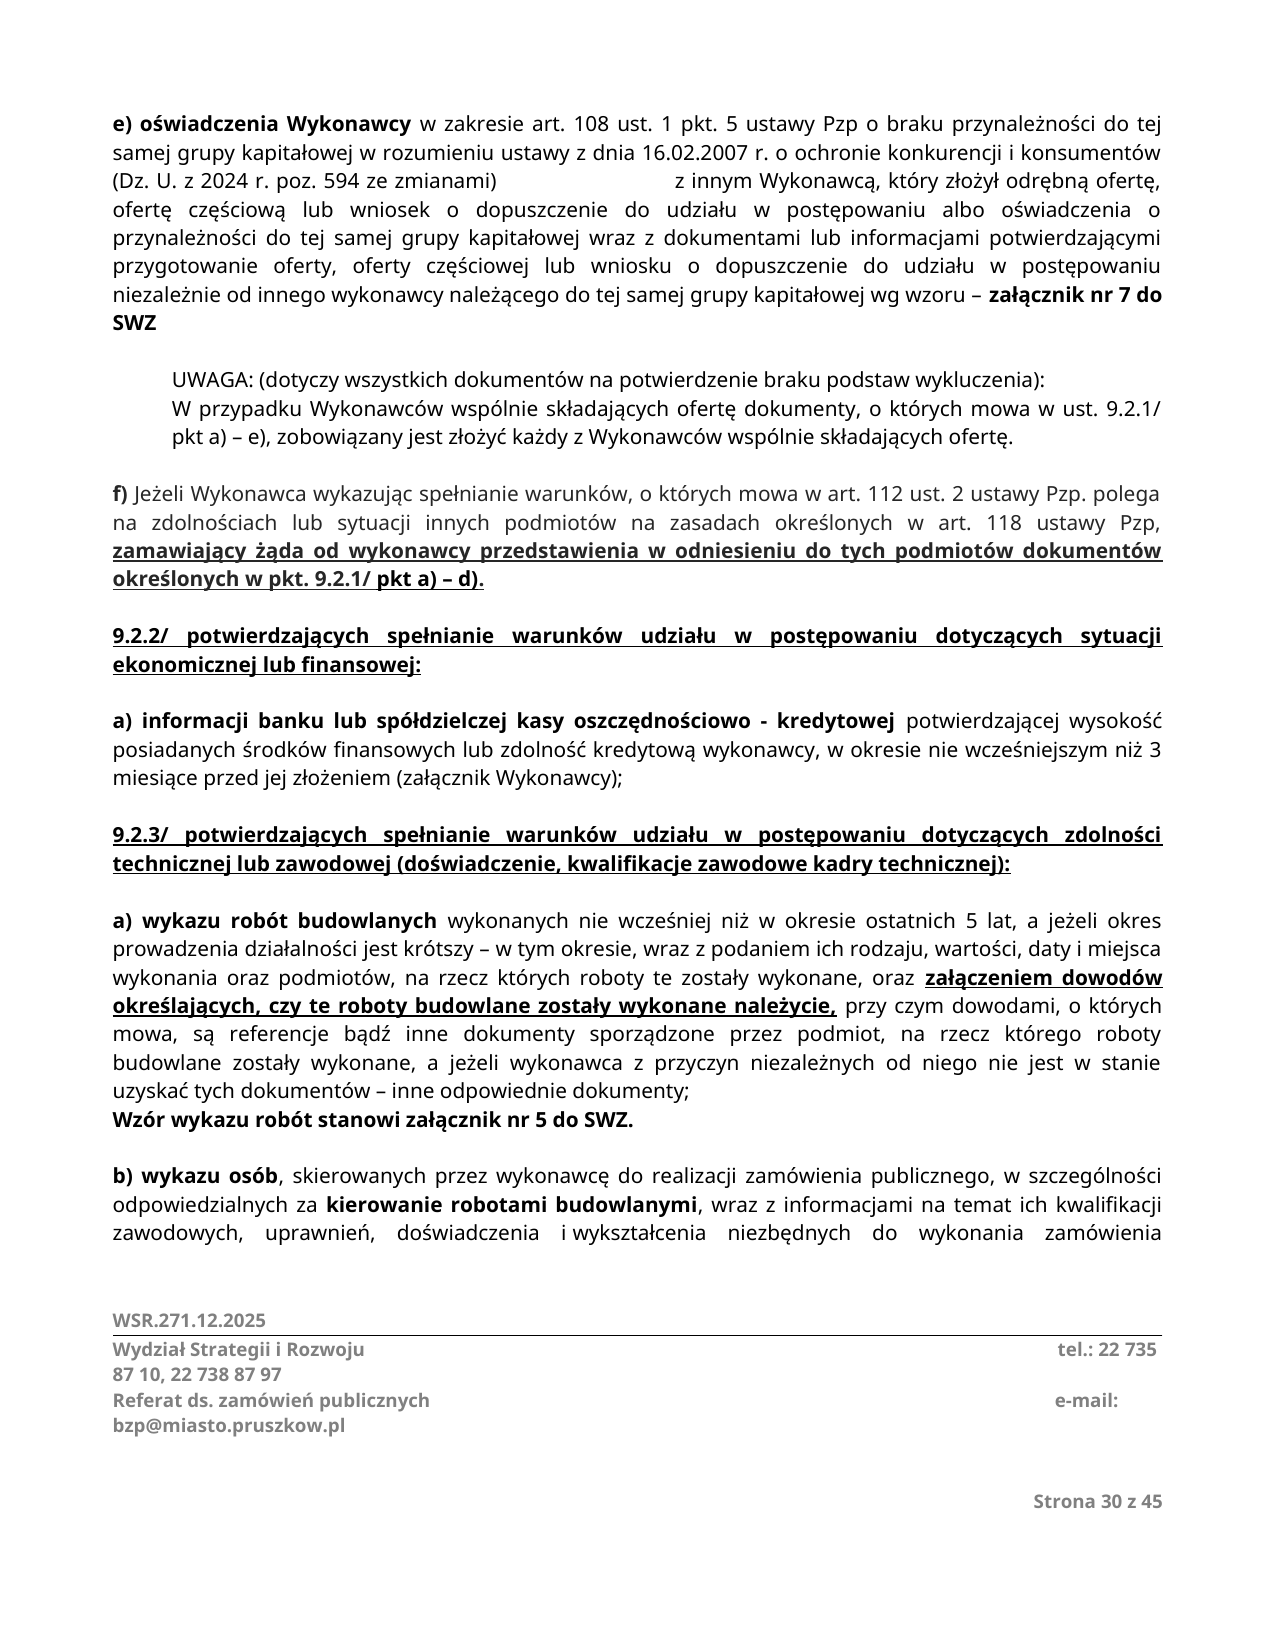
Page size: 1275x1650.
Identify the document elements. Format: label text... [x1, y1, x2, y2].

text 9.2.2/ potwierdzających spełnianie warunków udziału w postępowaniu dotyczących sytuacji ekonomicznej lub finansowej: [112, 621, 1162, 646]
text 9.2.3/ potwierdzających spełnianie warunków udziału w postępowaniu dotyczących zdolności technicznej lub zawodowej (doświadczenie, kwalifikacje zawodowe kadry technicznej): [112, 820, 1162, 844]
text f) Jeżeli Wykonawca wykazując spełnianie warunków, o których mowa w art. 112 ust. 2 ustawy Pzp. polega na zdolnościach lub sytuacji innych podmiotów na zasadach określonych w art. 118 ustawy Pzp, zamawiający żąda od wykonawcy przedstawienia w odniesieniu do tych podmiotów dokumentów określonych w pkt. 9.2.1/ pkt a) – d). [112, 479, 1162, 560]
text UWAGA: (dotyczy wszystkich dokumentów na potwierdzenie braku podstaw wykluczenia): [172, 365, 1162, 394]
text a) wykazu robót budowlanych wykonanych nie wcześniej niż w okresie ostatnich 5 lat, a jeżeli okres prowadzenia działalności jest krótszy – w tym okresie, wraz z podaniem ich rodzaju, wartości, daty i miejsca wykonania oraz podmiotów, na rzecz których roboty te zostały wykonane, oraz załączeniem dowodów określających, czy te roboty budowlane zostały wykonane należycie, przy czym dowodami, o których mowa, są referencje bądź inne dokumenty sporządzone przez podmiot, na rzecz którego roboty budowlane zostały wykonane, a jeżeli wykonawca z przyczyn niezależnych od niego nie jest w stanie uzyskać tych dokumentów – inne odpowiednie dokumenty; [112, 906, 1162, 1105]
text e) oświadczenia Wykonawcy w zakresie art. 108 ust. 1 pkt. 5 ustawy Pzp o braku przynależności do tej samej grupy kapitałowej w rozumieniu ustawy z dnia 16.02.2007 r. o ochronie konkurencji i konsumentów (Dz. U. z 2024 r. poz. 594 ze zmianami) z innym Wykonawcą, który złożył odrębną ofertę, ofertę częściową lub wniosek o dopuszczenie do udziału w postępowaniu albo oświadczenia o przynależności do tej samej grupy kapitałowej wraz z dokumentami lub informacjami potwierdzającymi przygotowanie oferty, oferty częściowej lub wniosku o dopuszczenie do udziału w postępowaniu niezależnie od innego wykonawcy należącego do tej samej grupy kapitałowej wg wzoru – załącznik nr 7 do SWZ [112, 109, 1162, 337]
text f) Jeżeli Wykonawca wykazując spełnianie warunków, o których mowa w art. 112 ust. 2 ustawy Pzp. polega na zdolnościach lub sytuacji innych podmiotów na zasadach określonych w art. 118 ustawy Pzp, zamawiający żąda od wykonawcy przedstawienia w odniesieniu do tych podmiotów dokumentów określonych w pkt. 9.2.1/ pkt a) – d). [112, 561, 1162, 593]
text Wzór wykazu robót stanowi załącznik nr 5 do SWZ. [112, 1105, 1162, 1133]
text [112, 1162, 1162, 1247]
text 9.2.2/ potwierdzających spełnianie warunków udziału w postępowaniu dotyczących sytuacji ekonomicznej lub finansowej: [112, 647, 1162, 678]
text a) informacji banku lub spółdzielczej kasy oszczędnościowo - kredytowej potwierdzającej wysokość posiadanych środków finansowych lub zdolność kredytową wykonawcy, w okresie nie wcześniejszym niż 3 miesiące przed jej złożeniem (załącznik Wykonawcy); [112, 707, 1162, 792]
text 9.2.3/ potwierdzających spełnianie warunków udziału w postępowaniu dotyczących zdolności technicznej lub zawodowej (doświadczenie, kwalifikacje zawodowe kadry technicznej): [112, 845, 1162, 877]
